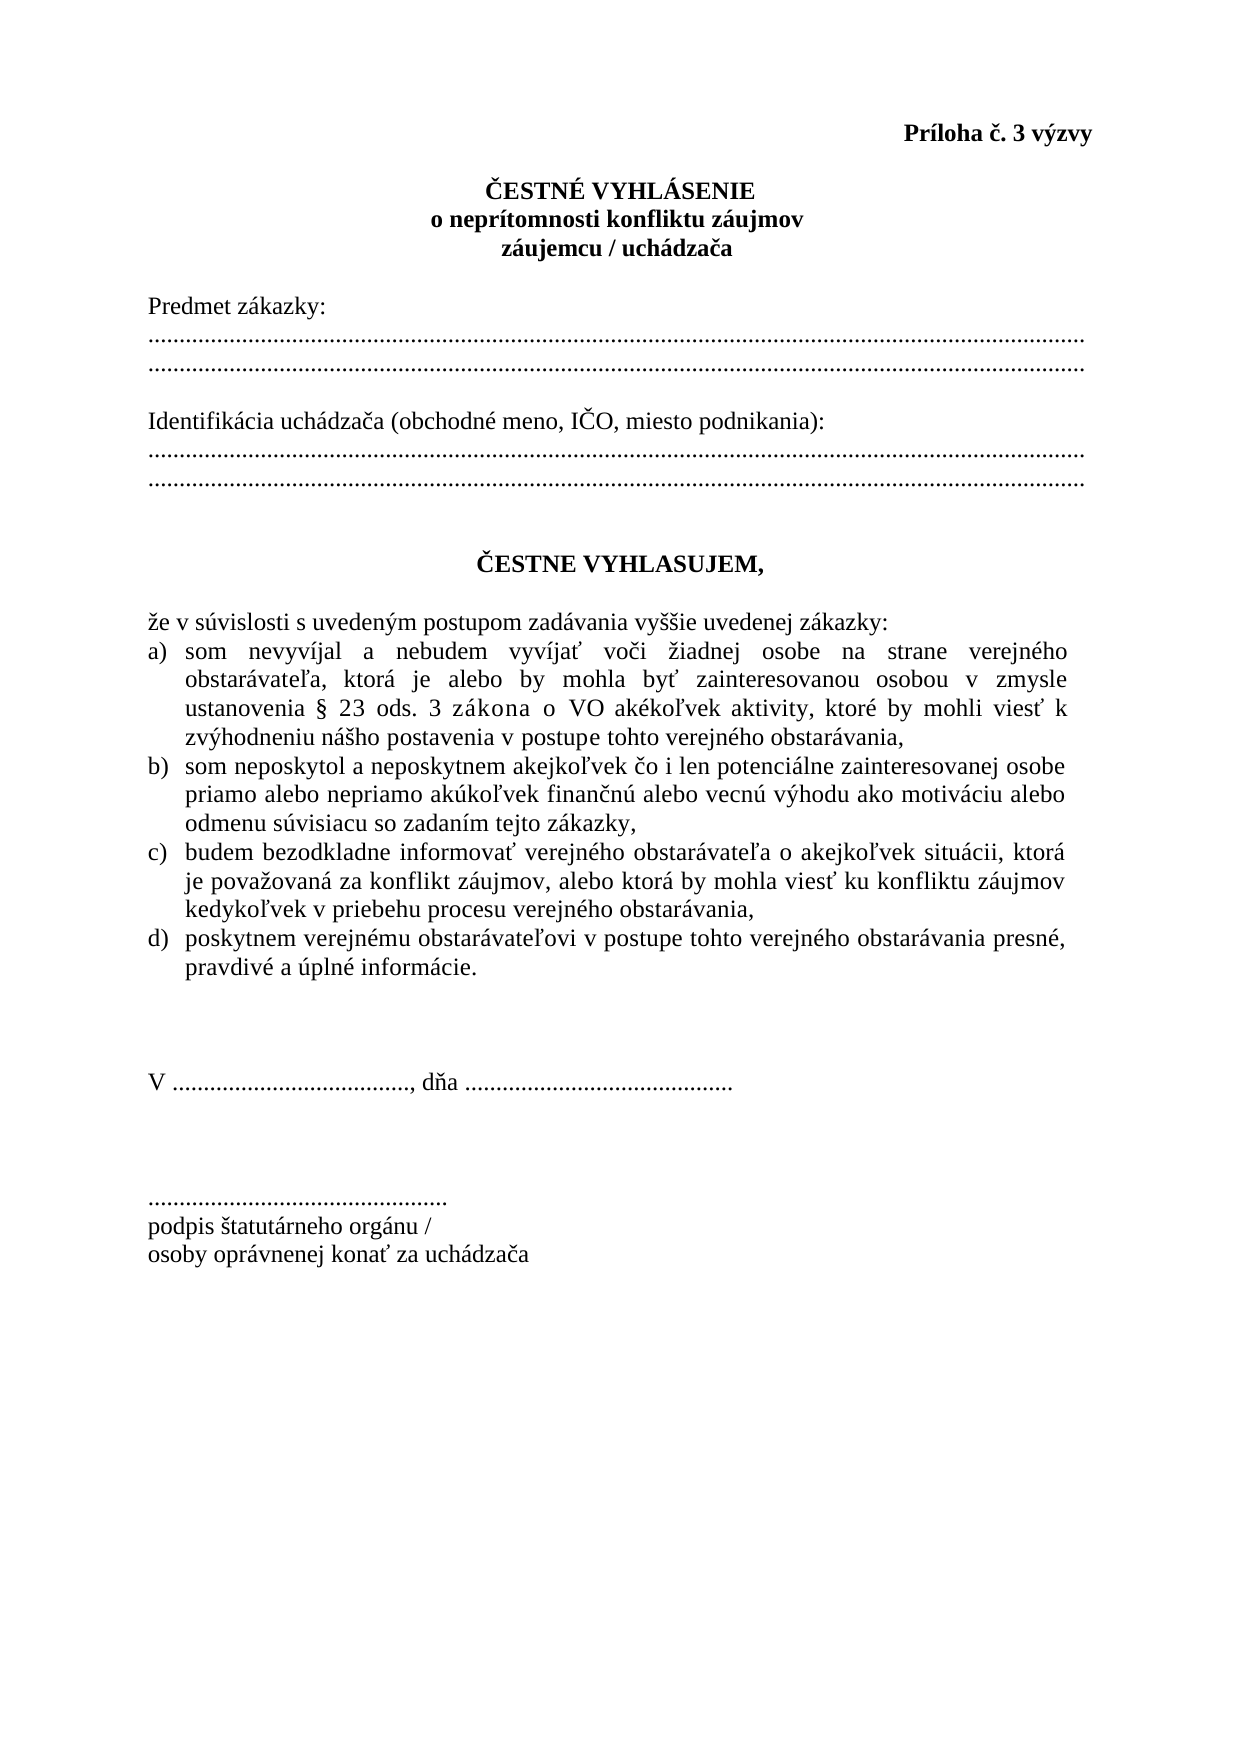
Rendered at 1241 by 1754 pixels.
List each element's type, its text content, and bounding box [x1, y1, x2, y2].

text ČESTNÉ VYHLÁSENIE [148, 176, 1092, 204]
text ...................................................................................................................................................... [148, 319, 1092, 348]
text podpis štatutárneho orgánu / [148, 1211, 1092, 1239]
text Príloha č. 3 výzvy [148, 118, 1092, 147]
text ...................................................................................................................................................... [148, 463, 1092, 492]
text ČESTNE VYHLASUJEM, [148, 549, 1092, 578]
text osoby oprávnenej konať za uchádzača [148, 1239, 1092, 1268]
text ...................................................................................................................................................... [148, 348, 1092, 377]
text ................................................ [148, 1182, 1092, 1211]
list budem bezodkladne informovať verejného obstarávateľa o akejkoľvek situácii, ktorá je považovaná za konflikt záujmov, alebo ktorá by mohla viesť ku konfliktu záujmov kedykoľvek v priebehu procesu verejného obstarávania, [148, 837, 1068, 923]
list poskytnem verejnému obstarávateľovi v postupe tohto verejného obstarávania presné, pravdivé a úplné informácie. [148, 923, 1068, 981]
text o neprítomnosti konfliktu záujmov záujemcu / uchádzača [409, 204, 824, 262]
list som nevyvíjal a nebudem vyvíjať voči žiadnej osobe na strane verejného obstarávateľa, ktorá je alebo by mohla byť zainteresovanou osobou v zmysle ustanovenia § 23 ods. 3 zákona o VO akékoľvek aktivity, ktoré by mohli viesť k zvýhodneniu nášho postavenia v postupe tohto verejného obstarávania, [148, 636, 1068, 751]
list som neposkytol a neposkytnem akejkoľvek čo i len potenciálne zainteresovanej osobe priamo alebo nepriamo akúkoľvek finančnú alebo vecnú výhodu ako motiváciu alebo odmenu súvisiacu so zadaním tejto zákazky, [148, 751, 1068, 837]
text Identifikácia uchádzača (obchodné meno, IČO, miesto podnikania): [148, 406, 1092, 434]
text že v súvislosti s uvedeným postupom zadávania vyššie uvedenej zákazky: [148, 607, 1092, 636]
text ...................................................................................................................................................... [148, 434, 1092, 463]
text Predmet zákazky: [148, 291, 1092, 319]
text V ......................................, dňa ........................................... [148, 1067, 1092, 1096]
